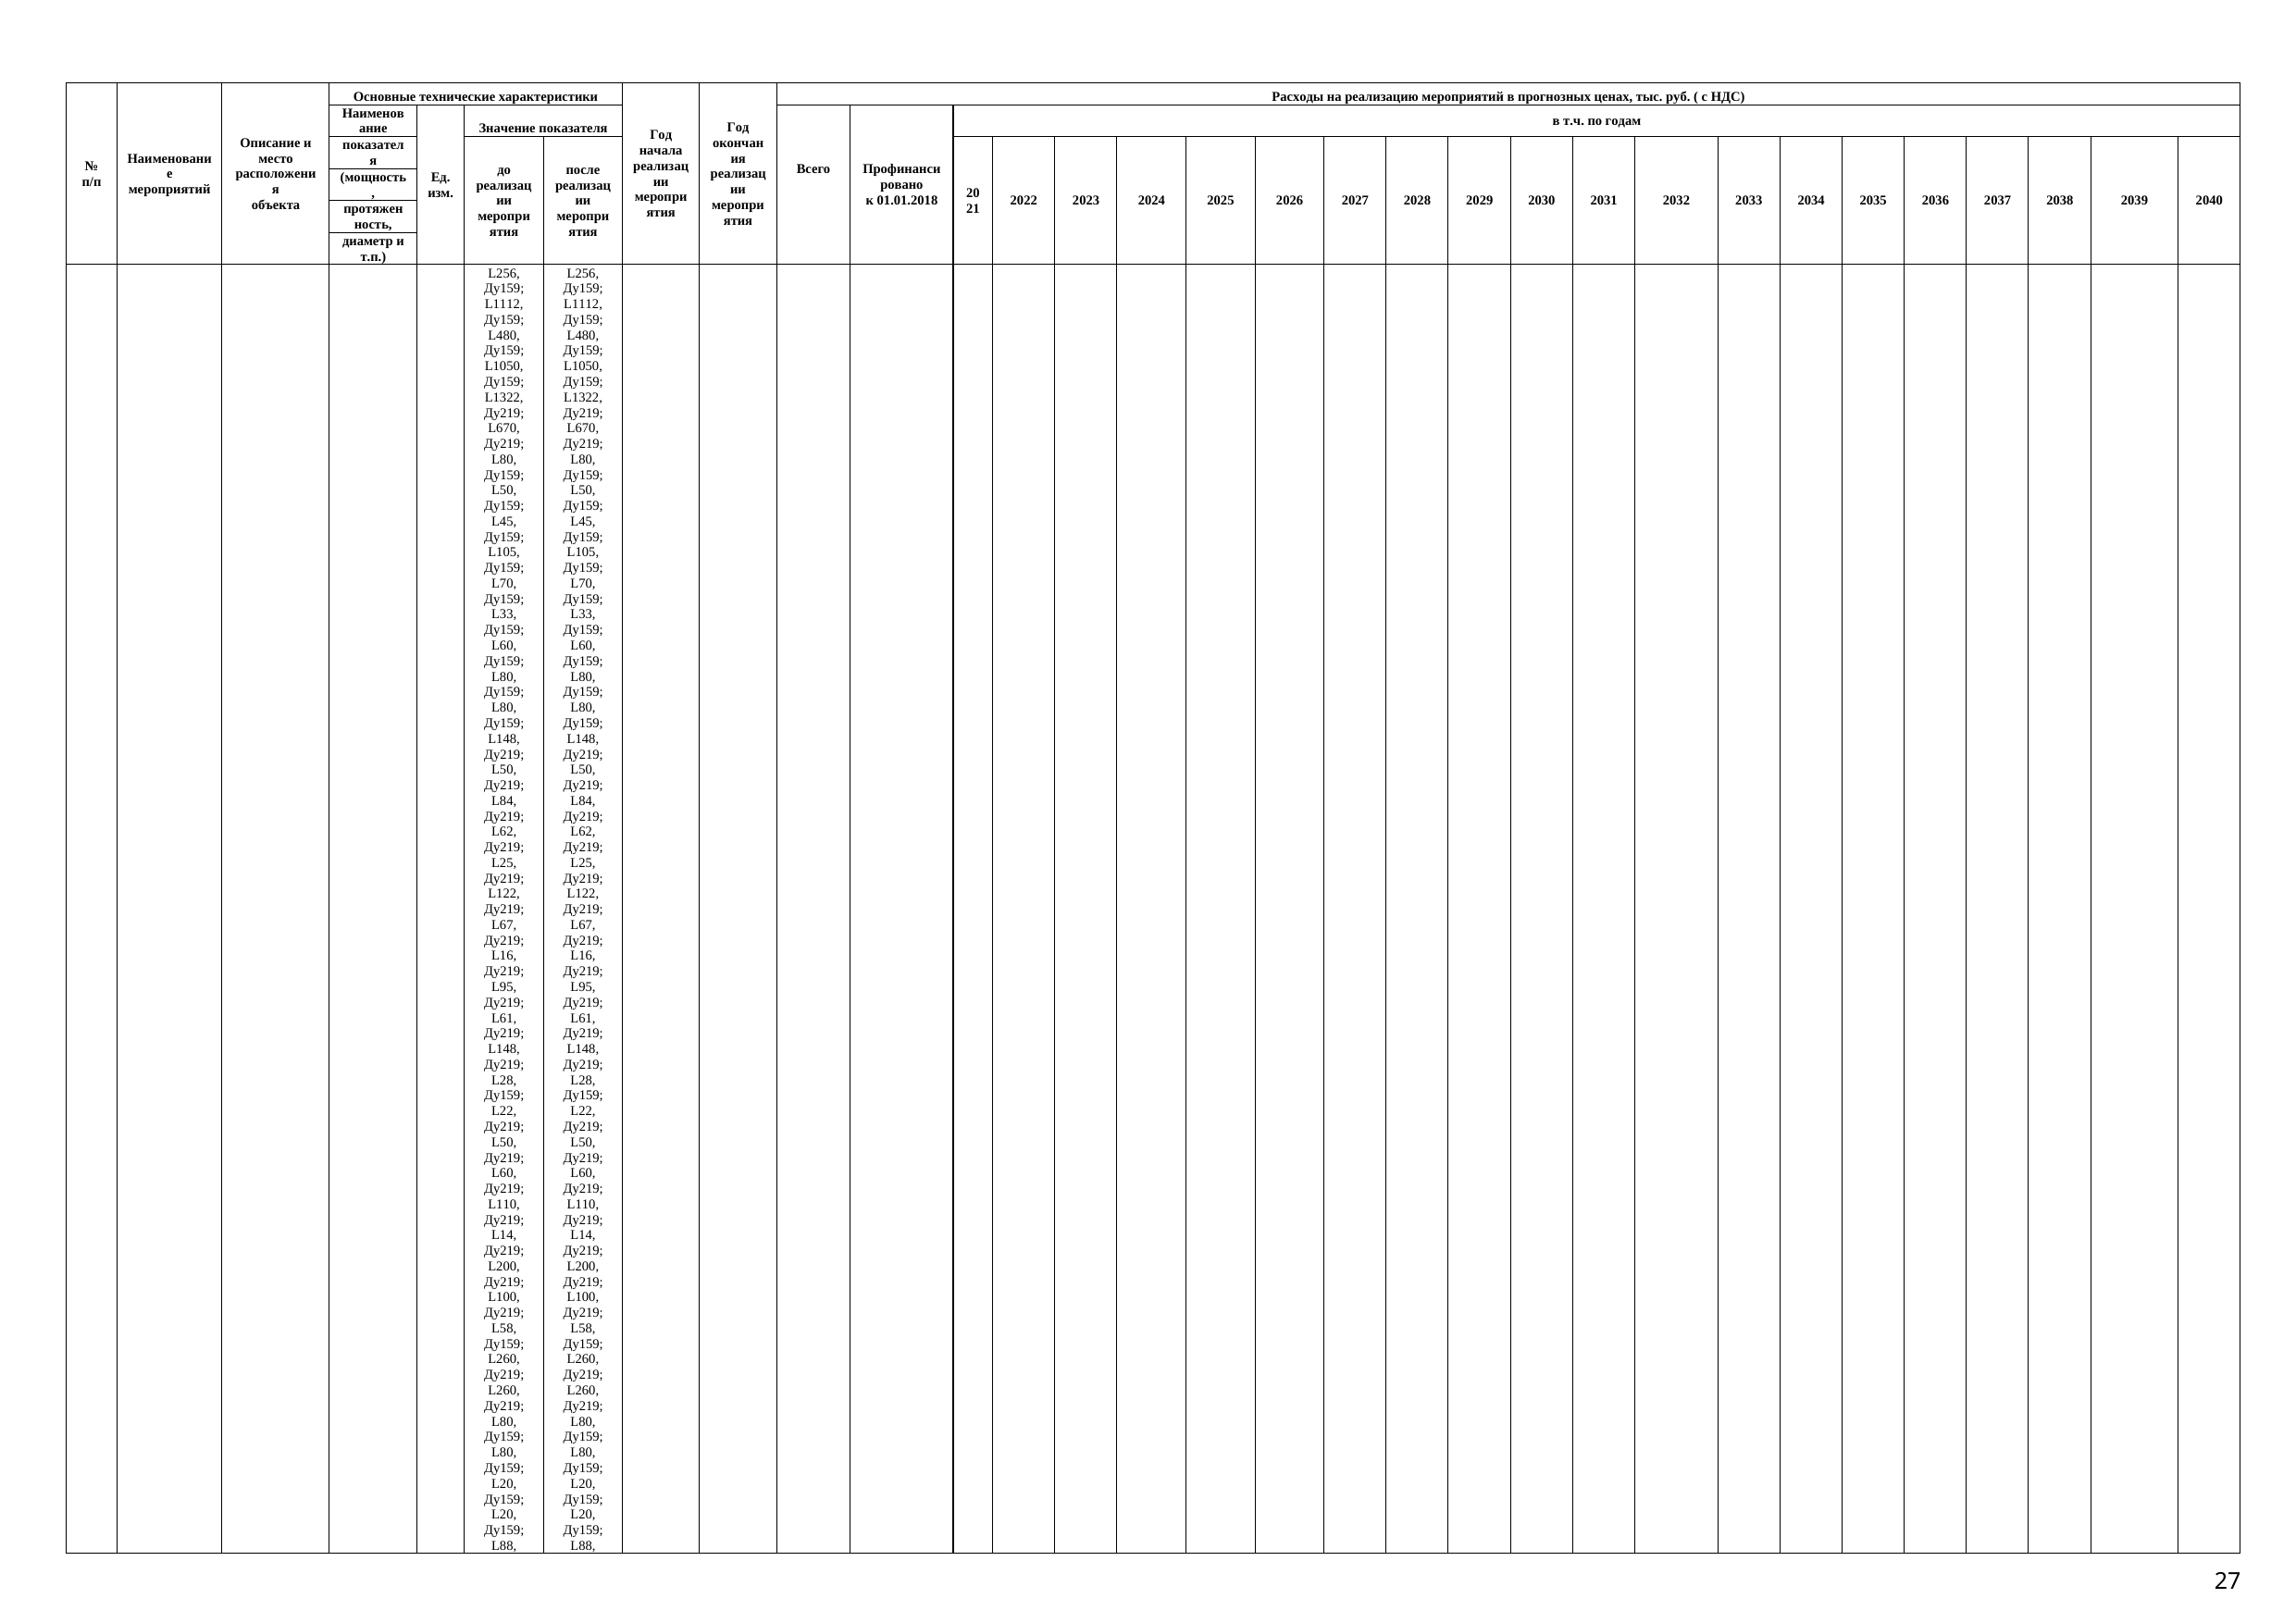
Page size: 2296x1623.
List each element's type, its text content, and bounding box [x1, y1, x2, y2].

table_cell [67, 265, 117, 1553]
table_cell 2028 [1386, 137, 1447, 264]
table_cell 2034 [1781, 137, 1842, 264]
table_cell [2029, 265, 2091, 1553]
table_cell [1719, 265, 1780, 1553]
table_header Описание и место расположения объекта [222, 83, 329, 264]
table_cell 2033 [1719, 137, 1780, 264]
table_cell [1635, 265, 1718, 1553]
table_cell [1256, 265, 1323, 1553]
table_cell Профинансировано к 01.01.2018 [850, 105, 952, 264]
table_cell (мощность, [329, 169, 416, 200]
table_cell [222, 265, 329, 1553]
table_cell после реализации мероприятия [544, 137, 622, 264]
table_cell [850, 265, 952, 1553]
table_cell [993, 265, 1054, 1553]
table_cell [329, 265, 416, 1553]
table_cell 2035 [1843, 137, 1904, 264]
table_header № п/п [67, 83, 117, 264]
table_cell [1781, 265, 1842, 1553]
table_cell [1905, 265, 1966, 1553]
table_cell до реализации мероприятия [465, 137, 543, 264]
table_cell Наименование [329, 105, 416, 136]
table_cell 2029 [1448, 137, 1510, 264]
table_cell Ед. изм. [417, 105, 464, 264]
table_cell 2025 [1186, 137, 1255, 264]
table_cell Всего [777, 105, 850, 264]
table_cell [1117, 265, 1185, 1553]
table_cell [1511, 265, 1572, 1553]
table_cell 2032 [1635, 137, 1718, 264]
table_header Наименование мероприятий [118, 83, 221, 264]
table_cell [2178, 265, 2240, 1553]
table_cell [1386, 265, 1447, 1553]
table_cell 2021 [954, 137, 992, 264]
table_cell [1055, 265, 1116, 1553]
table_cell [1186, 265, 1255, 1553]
table_cell 2038 [2029, 137, 2091, 264]
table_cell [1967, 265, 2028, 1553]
table_cell 2040 [2178, 137, 2240, 264]
table_cell 2024 [1117, 137, 1185, 264]
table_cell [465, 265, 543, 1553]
table_cell 2037 [1967, 137, 2028, 264]
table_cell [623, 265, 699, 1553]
table_cell диаметр и т.п.) [329, 233, 416, 264]
table_cell протяженность, [329, 201, 416, 232]
table_cell 2030 [1511, 137, 1572, 264]
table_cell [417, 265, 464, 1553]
table_cell 2039 [2091, 137, 2178, 264]
table_header Основные технические характеристики [329, 83, 622, 104]
table_header Год окончания реализации мероприятия [700, 83, 776, 264]
table_cell 2022 [993, 137, 1054, 264]
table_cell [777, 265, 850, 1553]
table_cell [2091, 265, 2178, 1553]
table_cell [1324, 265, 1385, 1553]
table_cell 2026 [1256, 137, 1323, 264]
table_cell 2023 [1055, 137, 1116, 264]
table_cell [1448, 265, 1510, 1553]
table_cell Значение показателя [465, 105, 622, 136]
table_cell в т.ч. по годам [954, 105, 2240, 136]
table_header Год начала реализации мероприятия [623, 83, 699, 264]
table_cell 2036 [1905, 137, 1966, 264]
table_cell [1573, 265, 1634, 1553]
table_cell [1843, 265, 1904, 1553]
table_cell показателя [329, 137, 416, 168]
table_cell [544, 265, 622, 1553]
table_cell 2027 [1324, 137, 1385, 264]
table_header Расходы на реализацию мероприятий в прогнозных ценах, тыс. руб. ( с НДС) [777, 83, 2240, 104]
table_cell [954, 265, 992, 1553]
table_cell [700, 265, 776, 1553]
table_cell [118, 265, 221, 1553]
table_cell 2031 [1573, 137, 1634, 264]
